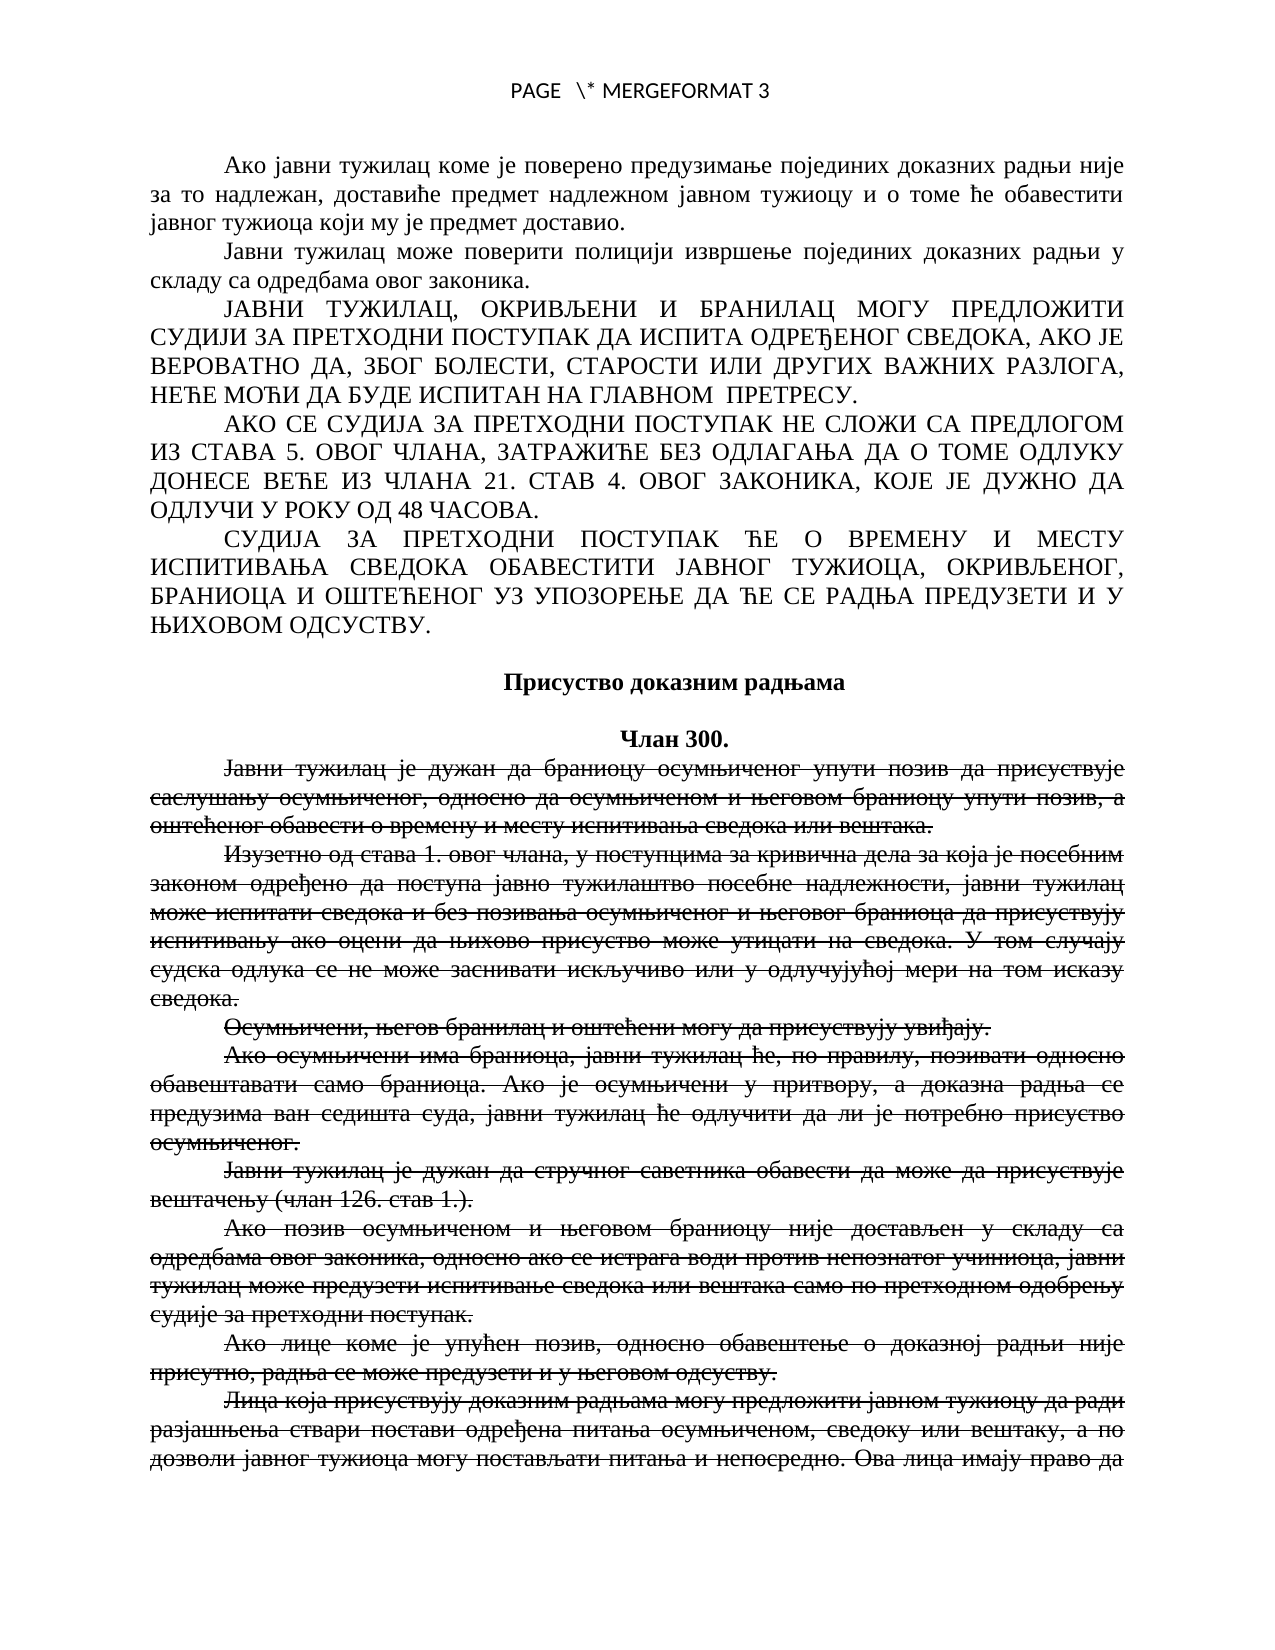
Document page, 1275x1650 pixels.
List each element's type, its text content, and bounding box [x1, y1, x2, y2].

text Изузетно од става 1. овог члана, у поступцима за кривична дела за која је посебним законом одређено да поступа јавно тужилаштво посебне надлежности, јавни тужилац може испитати сведока и без позивања осумњиченог и његовог браниоца да присуствују испитивању ако оцени да њихово присуство може утицати на сведока. У том случају судска одлука се не може заснивати искључиво или у одлучујућој мери на том исказу сведока. [150, 839, 1125, 884]
text Јавни тужилац може поверити полицији извршење појединих доказних радњи у складу са одредбама овог законика. [150, 236, 1125, 294]
text Осумњичени, његов бранилац и оштећени могу да присуствују увиђају. [150, 1012, 1125, 1041]
text Члан 300. [150, 724, 1125, 753]
text Ако позив осумњиченом и његовом браниоцу није достављен у складу са одредбама овог законика, односно ако се истрага води против непознатог учиниоца, јавни тужилац може предузети испитивање сведока или вештака само по претходном одобрењу судије за претходни поступак. [150, 1213, 1125, 1257]
text АКО СЕ СУДИЈА ЗА ПРЕТХОДНИ ПОСТУПАК НЕ СЛОЖИ СА ПРЕДЛОГОМ ИЗ СТАВА 5. ОВОГ ЧЛАНА, ЗАТРАЖИЋЕ БЕЗ ОДЛАГАЊА ДА О ТОМЕ ОДЛУКУ ДОНЕСЕ ВЕЋЕ ИЗ ЧЛАНА 21. СТАВ 4. ОВОГ ЗАКОНИКА, КОЈЕ ЈЕ ДУЖНО ДА ОДЛУЧИ У РОКУ ОД 48 ЧАСОВА. [150, 409, 1125, 524]
text Јавни тужилац је дужан да браниоцу осумњиченог упути позив да присуствује саслушању осумњиченог, односно да осумњиченом и његовом браниоцу упути позив, а оштећеног обавести о времену и месту испитивања сведока или вештака. [150, 753, 1125, 797]
text СУДИЈА ЗА ПРЕТХОДНИ ПОСТУПАК ЋЕ О ВРЕМЕНУ И МЕСТУ ИСПИТИВАЊА СВЕДОКА ОБАВЕСТИТИ ЈАВНОГ ТУЖИОЦА, ОКРИВЉЕНОГ, БРАНИОЦА И ОШТЕЋЕНОГ УЗ УПОЗОРЕЊЕ ДА ЋЕ СЕ РАДЊА ПРЕДУЗЕТИ И У ЊИХОВОМ ОДСУСТВУ. [150, 524, 1125, 639]
text Јавни тужилац је дужан да браниоцу осумњиченог упути позив да присуствује саслушању осумњиченог, односно да осумњиченом и његовом браниоцу упути позив, а оштећеног обавести о времену и месту испитивања сведока или вештака. [150, 799, 1125, 839]
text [150, 1431, 1125, 1472]
text Ако јавни тужилац коме је поверено предузимање појединих доказних радњи није за то надлежан, доставиће предмет надлежном јавном тужиоцу и о томе ће обавестити јавног тужиоца који му је предмет доставио. [150, 150, 1125, 236]
text Изузетно од става 1. овог члана, у поступцима за кривична дела за која је посебним законом одређено да поступа јавно тужилаштво посебне надлежности, јавни тужилац може испитати сведока и без позивања осумњиченог и његовог браниоца да присуствују испитивању ако оцени да њихово присуство може утицати на сведока. У том случају судска одлука се не може заснивати искључиво или у одлучујућој мери на том исказу сведока. [150, 885, 1125, 912]
text Ако лице коме је упућен позив, односно обавештење о доказној радњи није присутно, радња се може предузети и у његовом одсуству. [150, 1328, 1125, 1386]
text ЈАВНИ ТУЖИЛАЦ, ОКРИВЉЕНИ И БРАНИЛАЦ МОГУ ПРЕДЛОЖИТИ СУДИЈИ ЗА ПРЕТХОДНИ ПОСТУПАК ДА ИСПИТА ОДРЕЂЕНОГ СВЕДОКА, АКО ЈЕ ВЕРОВАТНО ДА, ЗБОГ БОЛЕСТИ, СТАРОСТИ ИЛИ ДРУГИХ ВАЖНИХ РАЗЛОГА, НЕЋЕ МОЋИ ДА БУДЕ ИСПИТАН НА ГЛАВНОМ ПРЕТРЕСУ. [150, 294, 1125, 409]
text Ако осумњичени има браниоца, јавни тужилац ће, по правилу, позивати односно обавештавати само браниоца. Ако је осумњичени у притвору, а доказна радња се предузима ван седишта суда, јавни тужилац ће одлучити да ли је потребно присуство осумњиченог. [150, 1041, 1125, 1114]
text Јавни тужилац је дужан да стручног саветника обавести да може да присуствује вештачењу (члан 126. став 1.). [150, 1156, 1125, 1213]
text Ако осумњичени има браниоца, јавни тужилац ће, по правилу, позивати односно обавештавати само браниоца. Ако је осумњичени у притвору, а доказна радња се предузима ван седишта суда, јавни тужилац ће одлучити да ли је потребно присуство осумњиченог. [150, 1115, 1125, 1156]
text Изузетно од става 1. овог члана, у поступцима за кривична дела за која је посебним законом одређено да поступа јавно тужилаштво посебне надлежности, јавни тужилац може испитати сведока и без позивања осумњиченог и његовог браниоца да присуствују испитивању ако оцени да њихово присуство може утицати на сведока. У том случају судска одлука се не може заснивати искључиво или у одлучујућој мери на том исказу сведока. [150, 943, 1125, 1012]
text Присуство доказним радњама [150, 667, 1125, 696]
text Изузетно од става 1. овог члана, у поступцима за кривична дела за која је посебним законом одређено да поступа јавно тужилаштво посебне надлежности, јавни тужилац може испитати сведока и без позивања осумњиченог и његовог браниоца да присуствују испитивању ако оцени да њихово присуство може утицати на сведока. У том случају судска одлука се не може заснивати искључиво или у одлучујућој мери на том исказу сведока. [150, 914, 1125, 941]
text Ако позив осумњиченом и његовом браниоцу није достављен у складу са одредбама овог законика, односно ако се истрага води против непознатог учиниоца, јавни тужилац може предузети испитивање сведока или вештака само по претходном одобрењу судије за претходни поступак. [150, 1259, 1125, 1328]
